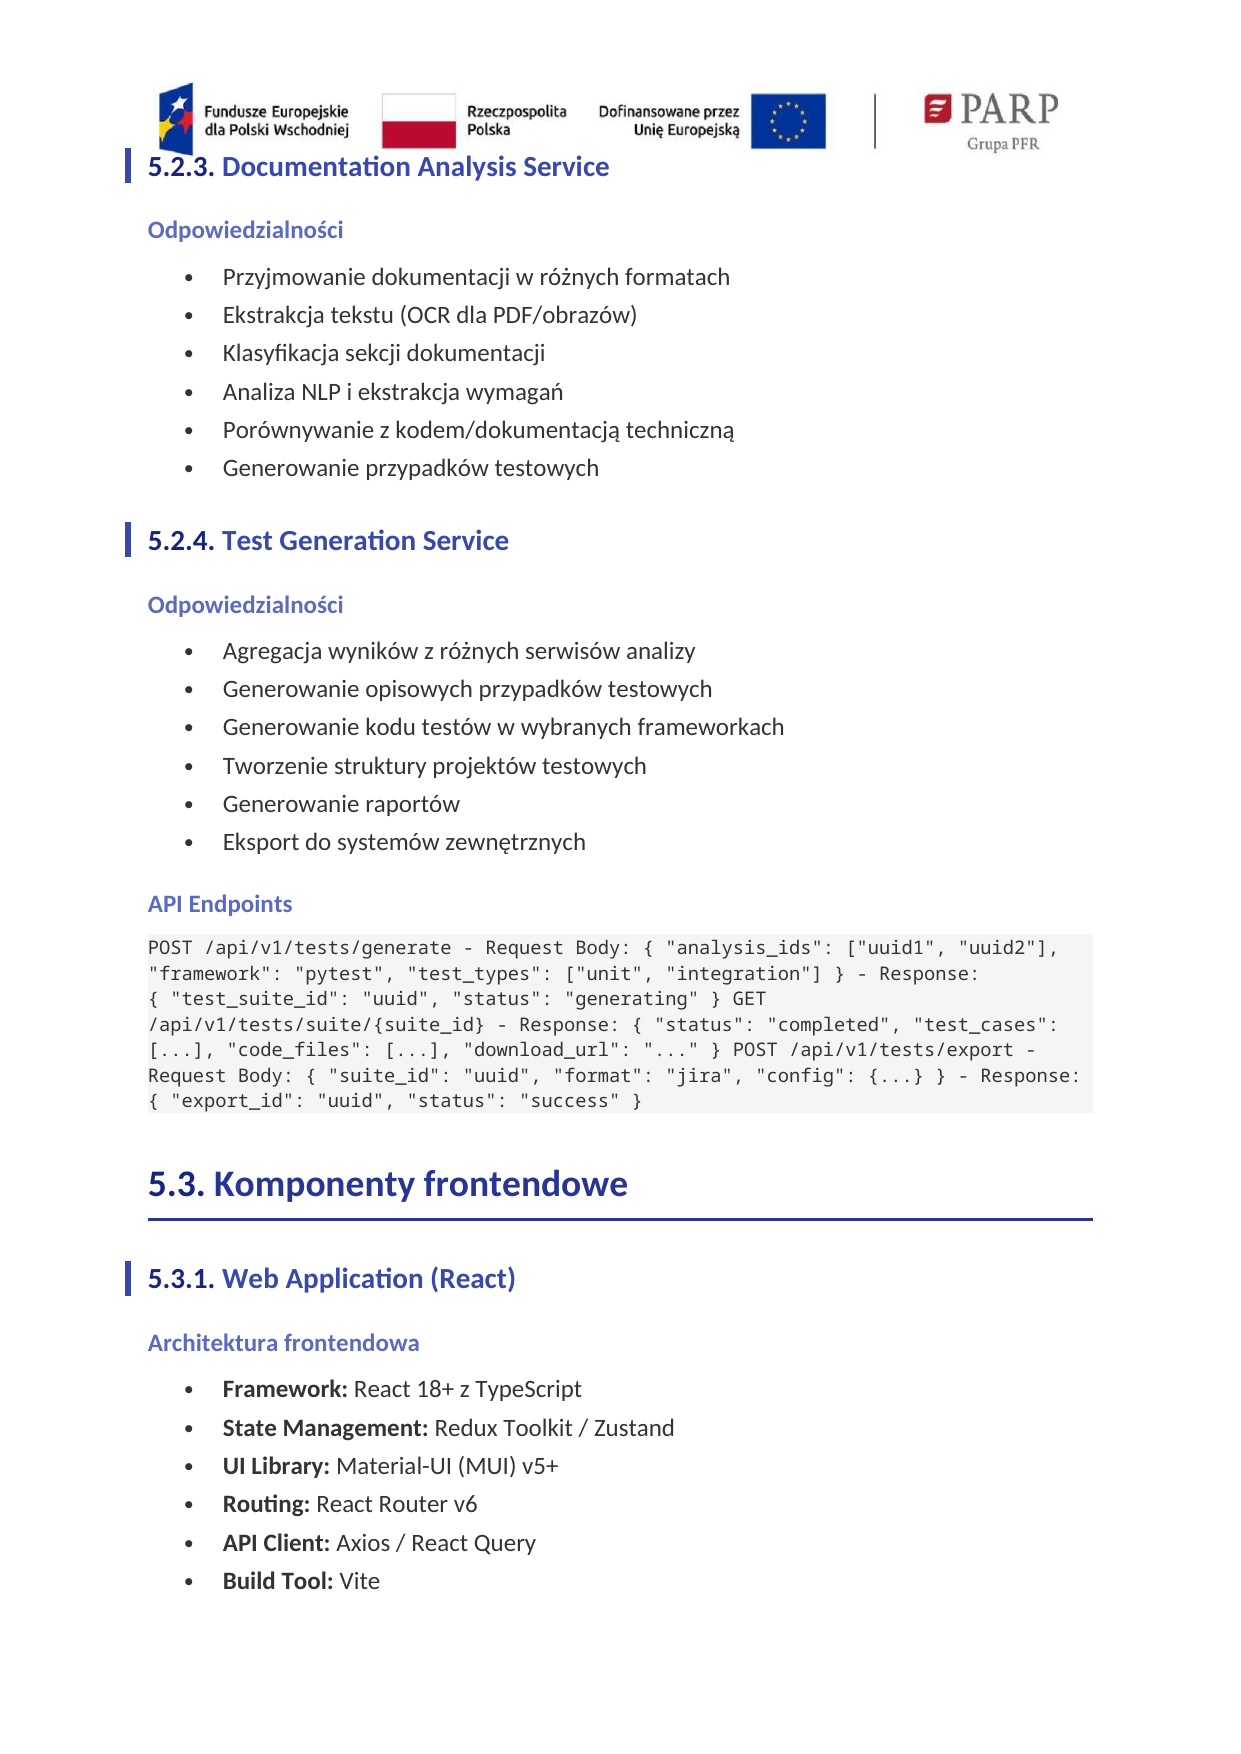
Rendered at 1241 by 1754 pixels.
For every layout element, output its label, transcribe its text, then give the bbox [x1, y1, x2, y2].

text POST /api/v1/tests/generate - Request Body: { "analysis_ids": ["uuid1", "uuid2"], "framework": "pytest", "test_types": ["unit", "integration"] } - Response: { "test_suite_id": "uuid", "status": "generating" } GET /api/v1/tests/suite/{suite_id} - Response: { "status": "completed", "test_cases": [...], "code_files": [...], "download_url": "..." } POST /api/v1/tests/export - Request Body: { "suite_id": "uuid", "format": "jira", "config": {...} } - Response: { "export_id": "uuid", "status": "success" } [148, 934, 1093, 1113]
subtitle 5.3.1. Web Application (React) [131, 1261, 1093, 1296]
list Tworzenie struktury projektów testowych [185, 750, 1093, 780]
subtitle Odpowiedzialności [148, 589, 1093, 619]
list Analiza NLP i ekstrakcja wymagań [185, 376, 1093, 406]
list Przyjmowanie dokumentacji w różnych formatach [185, 261, 1093, 291]
list Framework: React 18+ z TypeScript [185, 1373, 1093, 1404]
list Routing: React Router v6 [185, 1488, 1093, 1519]
list State Management: Redux Toolkit / Zustand [185, 1412, 1093, 1442]
list Generowanie kodu testów w wybranych frameworkach [185, 712, 1093, 742]
list Generowanie raportów [185, 788, 1093, 819]
list Porównywanie z kodem/dokumentacją techniczną [185, 414, 1093, 444]
subtitle 5.2.4. Test Generation Service [131, 522, 1093, 557]
list Agregacja wyników z różnych serwisów analizy [185, 635, 1093, 665]
list UI Library: Material-UI (MUI) v5+ [185, 1450, 1093, 1481]
subtitle 5.3. Komponenty frontendowe [148, 1160, 1093, 1218]
subtitle Architektura frontendowa [148, 1327, 1093, 1358]
picture [147, 73, 1060, 164]
list Klasyfikacja sekcji dokumentacji [185, 337, 1093, 368]
list Generowanie opisowych przypadków testowych [185, 673, 1093, 704]
list API Client: Axios / React Query [185, 1527, 1093, 1557]
list Ekstrakcja tekstu (OCR dla PDF/obrazów) [185, 299, 1093, 329]
subtitle API Endpoints [148, 888, 1093, 919]
subtitle 5.2.3. Documentation Analysis Service [148, 148, 1093, 183]
list Generowanie przypadków testowych [185, 452, 1093, 483]
list Build Tool: Vite [185, 1565, 1093, 1596]
list Eksport do systemów zewnętrznych [185, 827, 1093, 857]
subtitle Odpowiedzialności [148, 214, 1093, 245]
